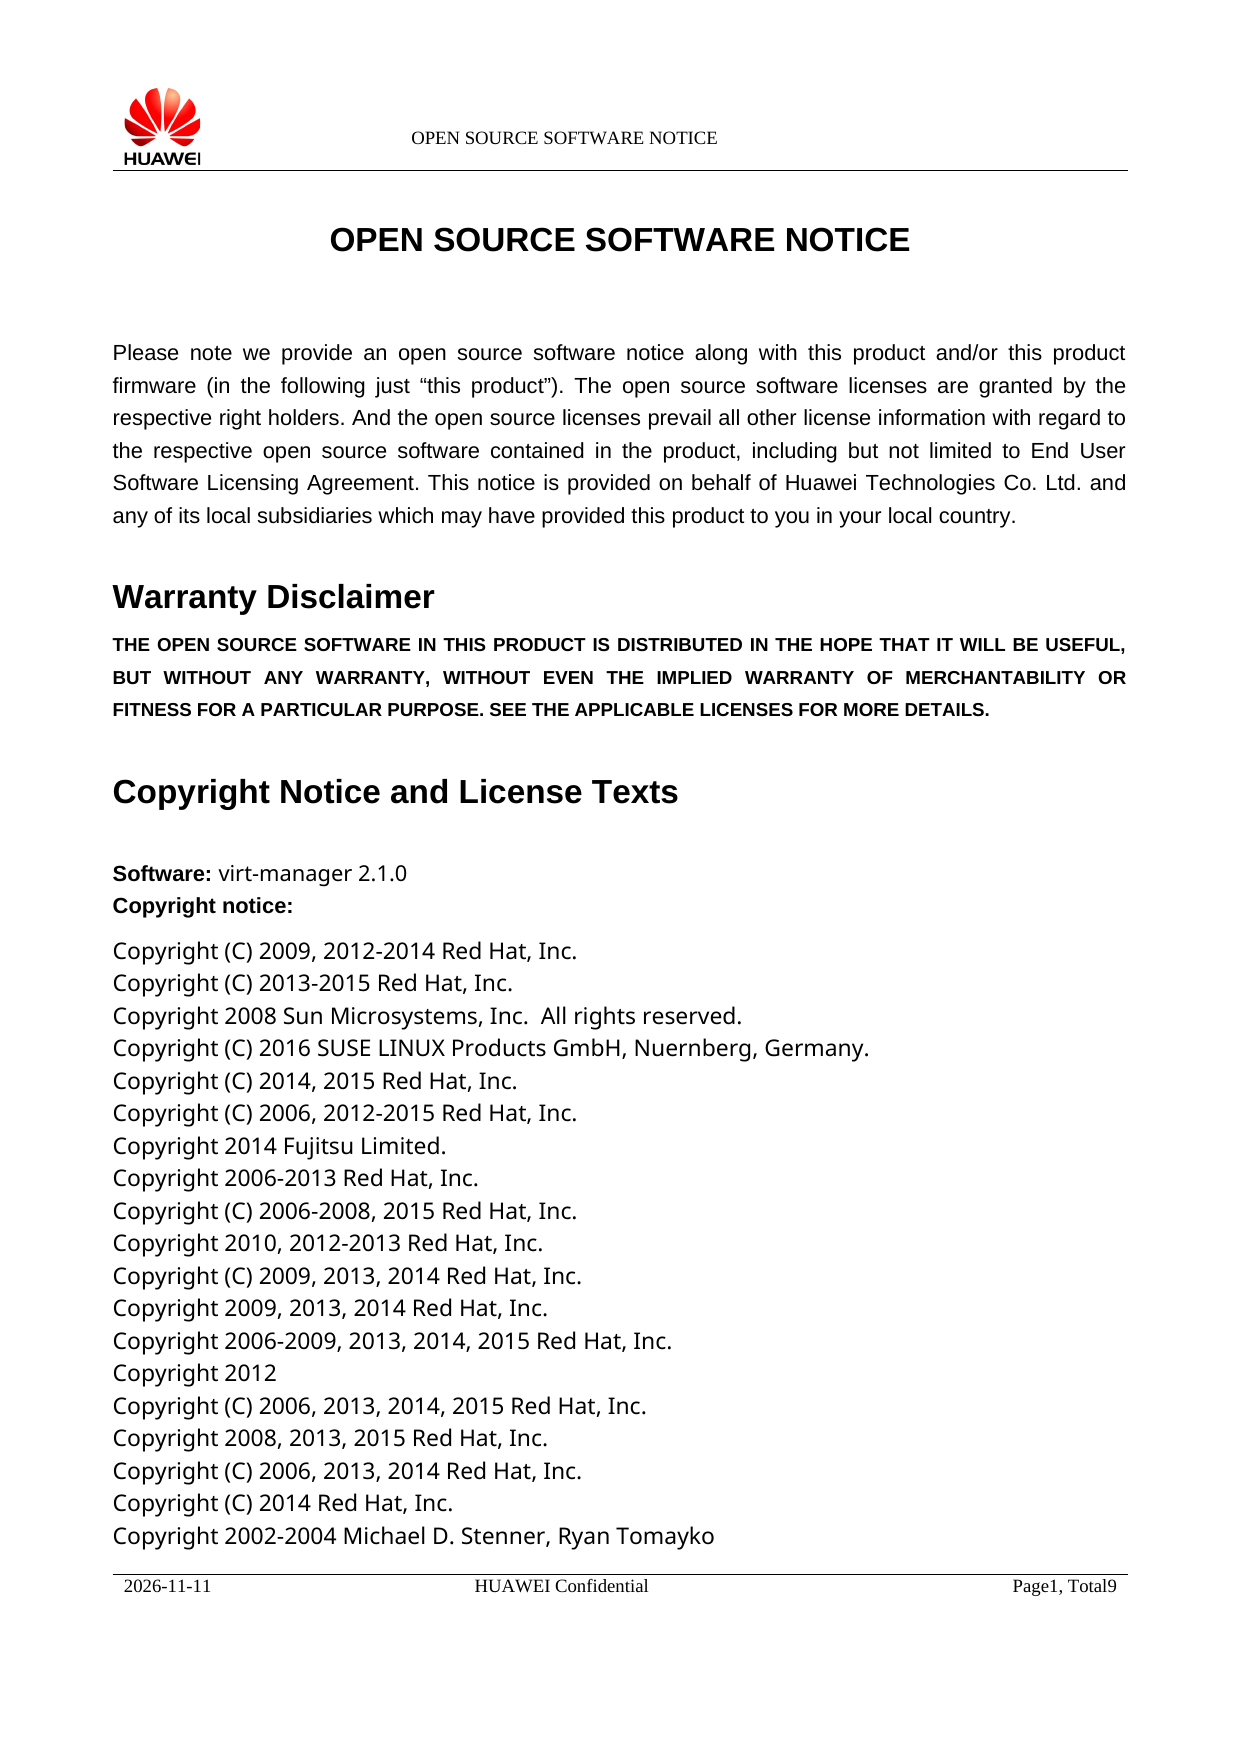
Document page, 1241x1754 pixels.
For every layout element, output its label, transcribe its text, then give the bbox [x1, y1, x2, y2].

text Copyright notice: [112, 889, 1128, 921]
title Software: virt-manager 2.1.0 [112, 856, 1128, 889]
text The open source software in this product is distributed in the hope that it will be useful, but WITHOUT ANY WARRANTY, without even the implied warranty of MERCHANTABILITY or FITNESS FOR A PARTICULAR PURPOSE. See the applicable licenses for more details. [112, 629, 1128, 726]
text Warranty Disclaimer [112, 564, 1128, 629]
text OPEN SOURCE SOFTWARE NOTICE [112, 206, 1128, 271]
text Copyright Notice and License Texts [112, 759, 1128, 824]
text Please note we provide an open source software notice along with this product and/or this product firmware (in the following just “this product”). The open source software licenses are granted by the respective right holders. And the open source licenses prevail all other license information with regard to the respective open source software contained in the product, including but not limited to End User Software Licensing Agreement. This notice is provided on behalf of Huawei Technologies Co. Ltd. and any of its local subsidiaries which may have provided this product to you in your local country. [112, 336, 1128, 531]
picture [124, 88, 201, 165]
